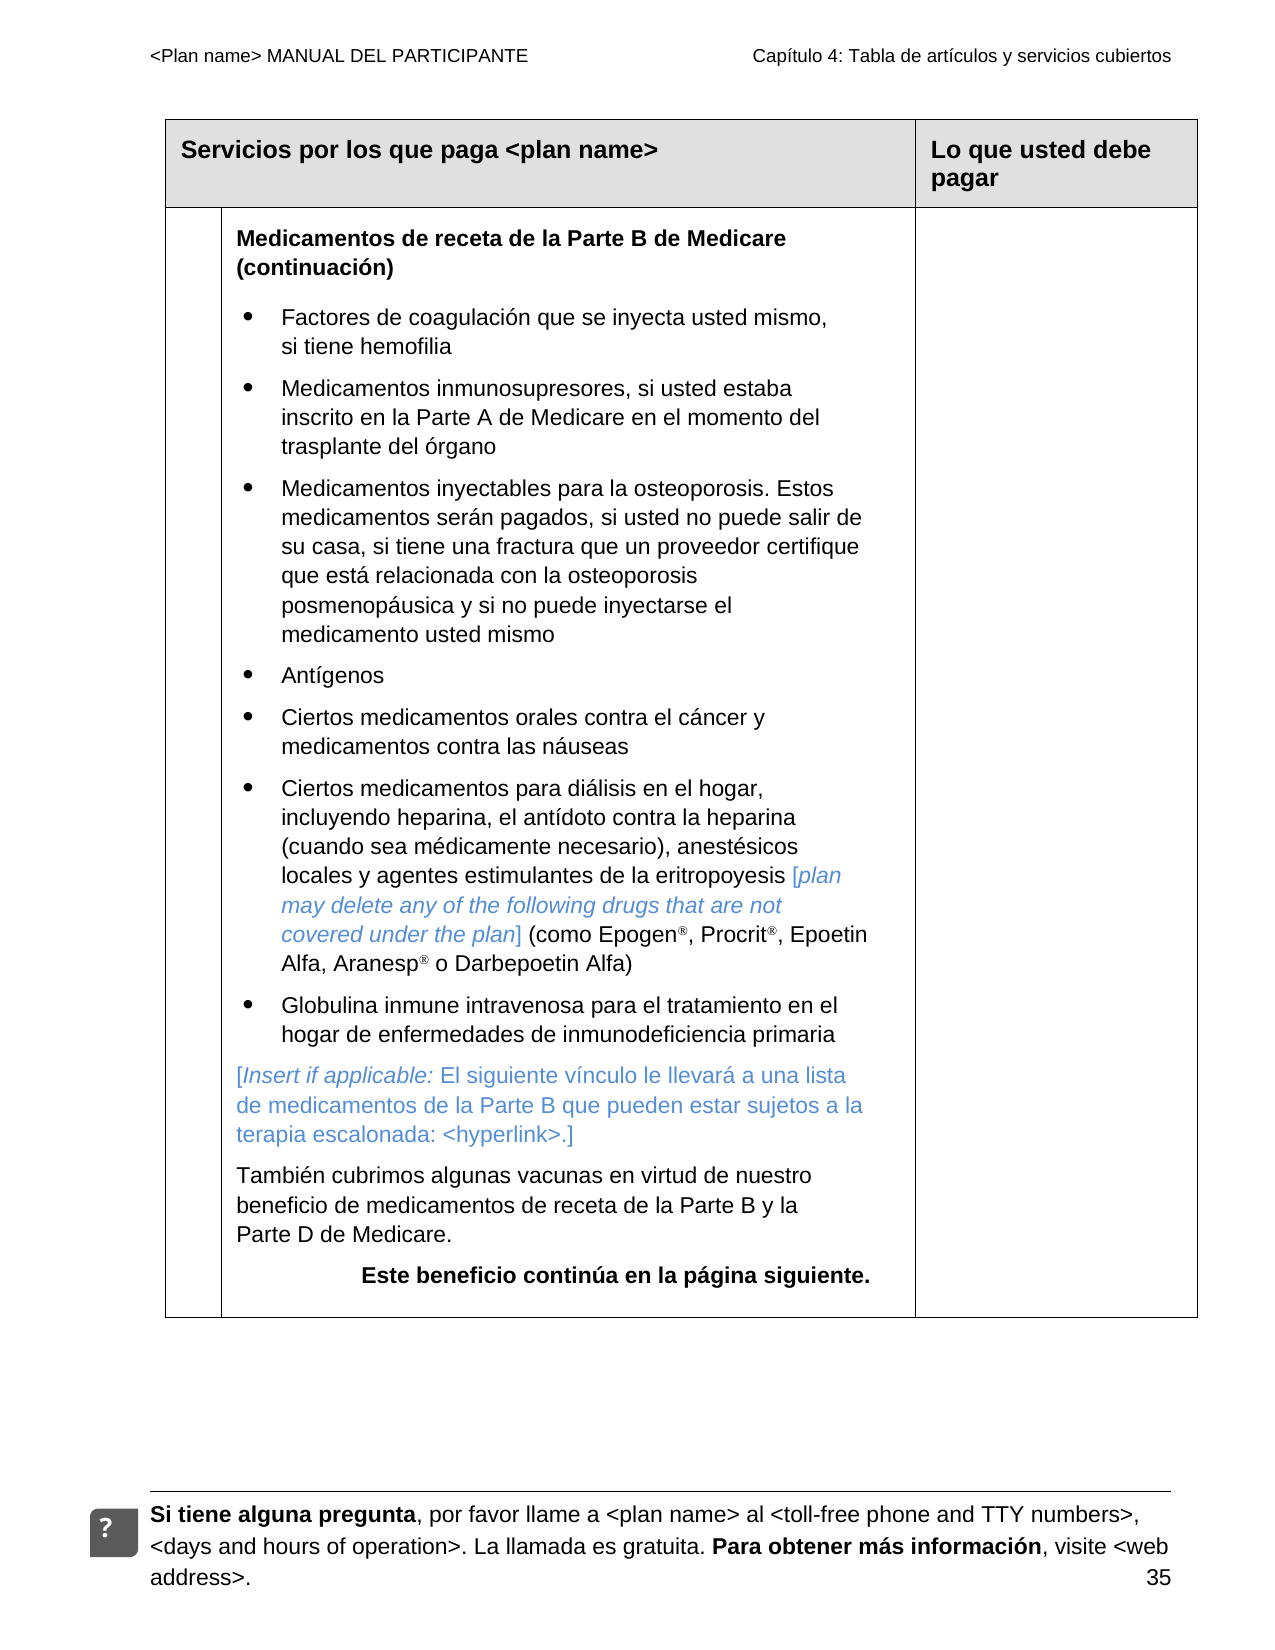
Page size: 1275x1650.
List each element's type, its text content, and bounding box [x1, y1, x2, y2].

table_cell [166, 208, 221, 1317]
table_header Servicios por los que paga <plan name> [166, 120, 915, 207]
table_header Lo que usted debe pagar [916, 120, 1197, 207]
table_cell Medicamentos de receta de la Parte B de Medicare (continuación) Factores de coagulación que se inyecta usted mismo, si tiene hemofilia Medicamentos inmunosupresores, si usted estaba inscrito en la Parte A de Medicare en el momento del trasplante del órgano Medicamentos inyectables para la osteoporosis. Estos medicamentos serán pagados, si usted no puede salir de su casa, si tiene una fractura que un proveedor certifique que está relacionada con la osteoporosis posmenopáusica y si no puede inyectarse el medicamento usted mismo Antígenos Ciertos medicamentos orales contra el cáncer y medicamentos contra las náuseas Ciertos medicamentos para diálisis en el hogar, incluyendo heparina, el antídoto contra la heparina (cuando sea médicamente necesario), anestésicos locales y agentes estimulantes de la eritropoyesis [plan may delete any of the following drugs that are not covered under the plan] (como Epogen, Procrit, Epoetin Alfa, Aranesp o Darbepoetin Alfa) Globulina inmune intravenosa para el tratamiento en el hogar de enfermedades de inmunodeficiencia primaria [Insert if applicable: El siguiente vínculo le llevará a una lista de medicamentos de la Parte B que pueden estar sujetos a la terapia escalonada: <hyperlink>.] También cubrimos algunas vacunas en virtud de nuestro beneficio de medicamentos de receta de la Parte B y la Parte D de Medicare. Este beneficio continúa en la página siguiente. [222, 208, 915, 1317]
table_cell [916, 208, 1197, 1317]
